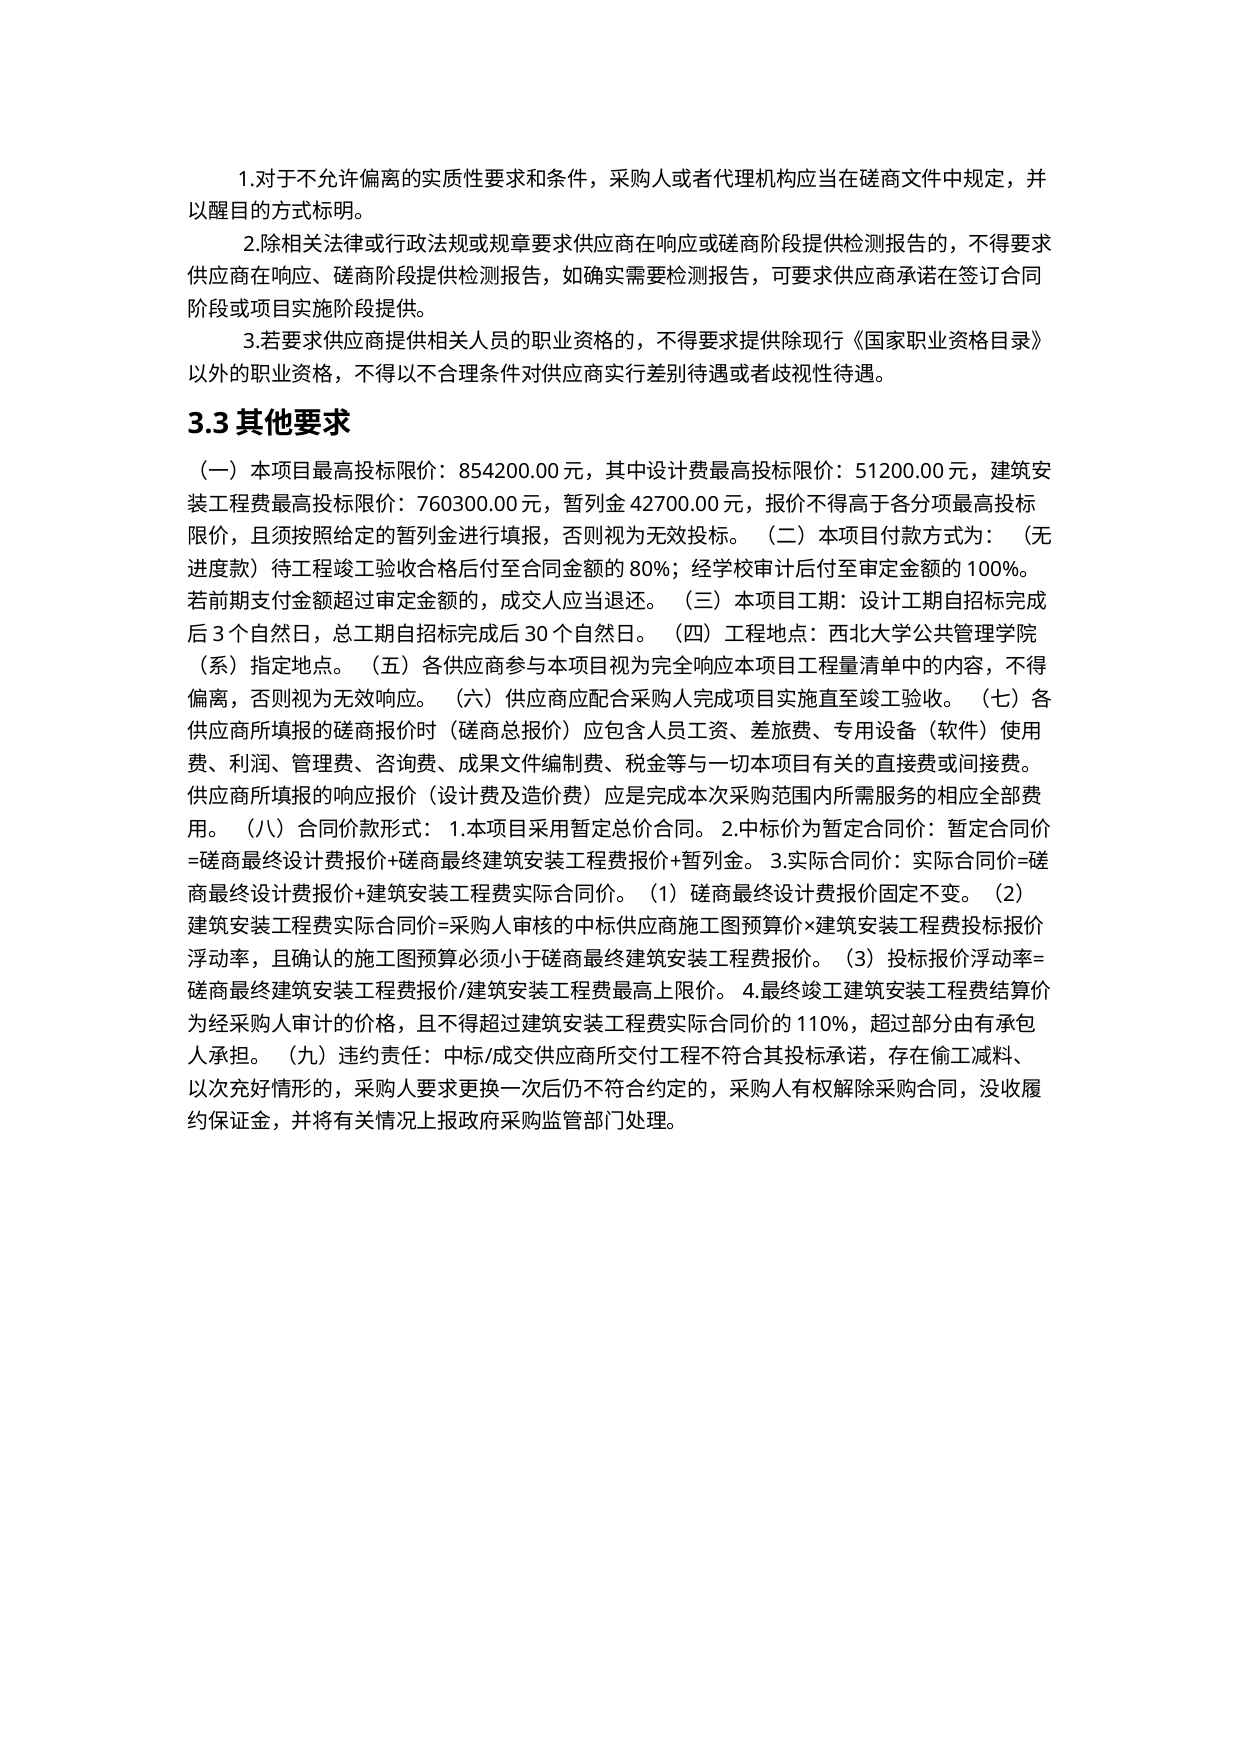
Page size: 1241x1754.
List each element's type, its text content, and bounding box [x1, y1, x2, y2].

text 1.对于不允许偏离的实质性要求和条件，采购人或者代理机构应当在磋商文件中规定，并以醒目的方式标明。 [187, 162, 1053, 227]
text 3.若要求供应商提供相关人员的职业资格的，不得要求提供除现行《国家职业资格目录》以外的职业资格，不得以不合理条件对供应商实行差别待遇或者歧视性待遇。 [187, 324, 1053, 389]
text （一）本项目最高投标限价：854200.00元，其中设计费最高投标限价：51200.00元，建筑安装工程费最高投标限价：760300.00元，暂列金42700.00元，报价不得高于各分项最高投标限价，且须按照给定的暂列金进行填报，否则视为无效投标。 （二）本项目付款方式为： （无进度款）待工程竣工验收合格后付至合同金额的80%；经学校审计后付至审定金额的100%。若前期支付金额超过审定金额的，成交人应当退还。 （三）本项目工期：设计工期自招标完成后3个自然日，总工期自招标完成后30个自然日。 （四）工程地点：西北大学公共管理学院（系）指定地点。 （五）各供应商参与本项目视为完全响应本项目工程量清单中的内容，不得偏离，否则视为无效响应。 （六）供应商应配合采购人完成项目实施直至竣工验收。 （七）各供应商所填报的磋商报价时（磋商总报价）应包含人员工资、差旅费、专用设备（软件）使用费、利润、管理费、咨询费、成果文件编制费、税金等与一切本项目有关的直接费或间接费。供应商所填报的响应报价（设计费及造价费）应是完成本次采购范围内所需服务的相应全部费用。 （八）合同价款形式： 1.本项目采用暂定总价合同。 2.中标价为暂定合同价：暂定合同价=磋商最终设计费报价+磋商最终建筑安装工程费报价+暂列金。 3.实际合同价：实际合同价=磋商最终设计费报价+建筑安装工程费实际合同价。（1）磋商最终设计费报价固定不变。（2）建筑安装工程费实际合同价=采购人审核的中标供应商施工图预算价×建筑安装工程费投标报价浮动率，且确认的施工图预算必须小于磋商最终建筑安装工程费报价。（3）投标报价浮动率=磋商最终建筑安装工程费报价/建筑安装工程费最高上限价。 4.最终竣工建筑安装工程费结算价为经采购人审计的价格，且不得超过建筑安装工程费实际合同价的110%，超过部分由有承包人承担。 （九）违约责任：中标/成交供应商所交付工程不符合其投标承诺，存在偷工减料、以次充好情形的，采购人要求更换一次后仍不符合约定的，采购人有权解除采购合同，没收履约保证金，并将有关情况上报政府采购监管部门处理。 [187, 454, 1053, 1137]
text 3.3其他要求 [187, 389, 1053, 454]
text 2.除相关法律或行政法规或规章要求供应商在响应或磋商阶段提供检测报告的，不得要求供应商在响应、磋商阶段提供检测报告，如确实需要检测报告，可要求供应商承诺在签订合同阶段或项目实施阶段提供。 [187, 227, 1053, 324]
